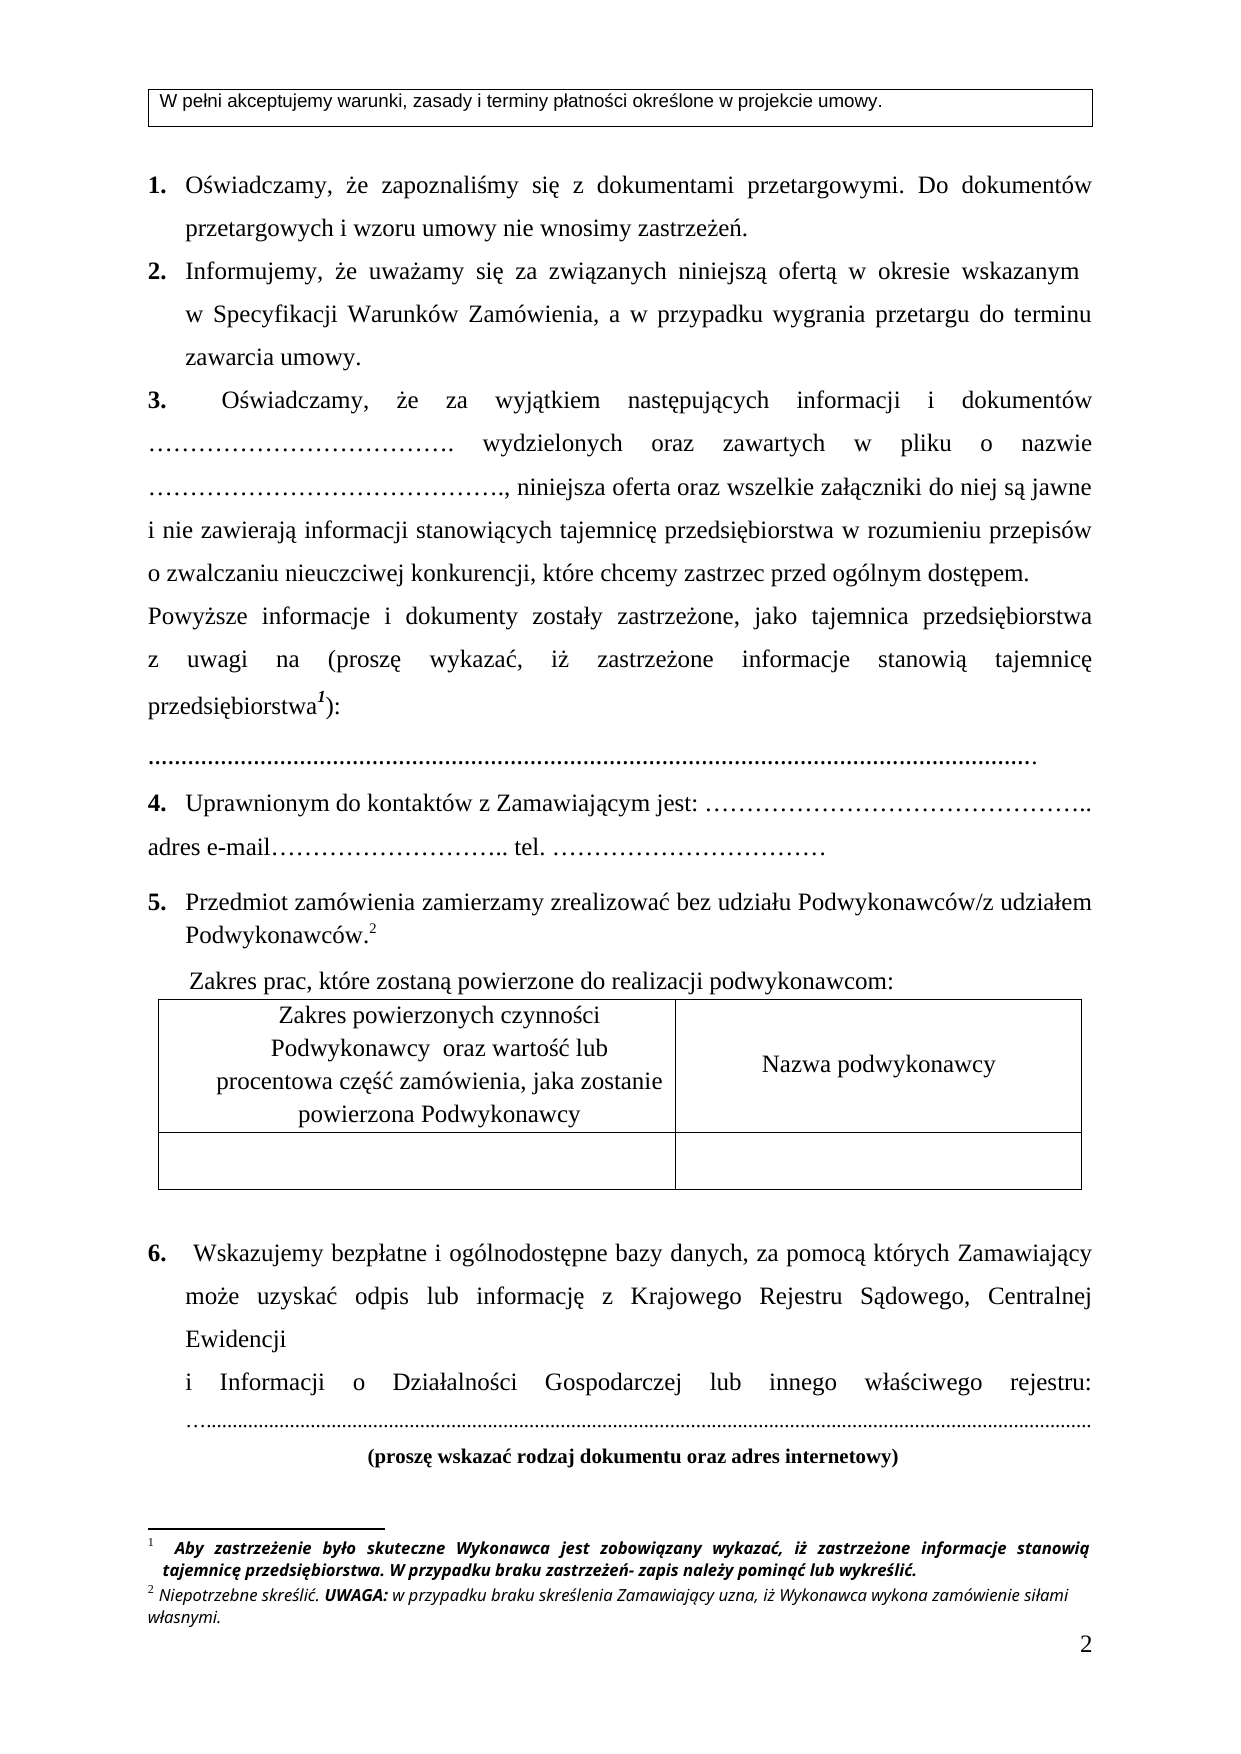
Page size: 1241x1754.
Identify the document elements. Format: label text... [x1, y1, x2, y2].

table_header Zakres powierzonych czynności Podwykonawcy oraz wartość lub procentowa część zamówienia, jaka zostanie powierzona Podwykonawcy [159, 1000, 675, 1132]
text adres e-mail……………………….. tel. …………………………… [148, 832, 1093, 860]
list Informujemy, że uważamy się za związanych niniejszą ofertą w okresie wskazanym w Specyfikacji Warunków Zamówienia, a w przypadku wygrania przetargu do terminu zawarcia umowy. [148, 256, 1093, 371]
list Uprawnionym do kontaktów z Zamawiającym jest: ……………………………………….. [148, 788, 1093, 817]
text ……………………………………………………………………………………………………………………... [148, 737, 1093, 772]
table_header Nazwa podwykonawcy [676, 1000, 1081, 1132]
table_cell [159, 1133, 675, 1189]
text Powyższe informacje i dokumenty zostały zastrzeżone, jako tajemnica przedsiębiorstwa z uwagi na (proszę wykazać, iż zastrzeżone informacje stanowią tajemnicę przedsiębiorstwa): [148, 601, 1093, 721]
text Zakres prac, które zostaną powierzone do realizacji podwykonawcom: [189, 966, 1093, 994]
table_cell [676, 1133, 1081, 1189]
list Oświadczamy, że zapoznaliśmy się z dokumentami przetargowymi. Do dokumentów przetargowych i wzoru umowy nie wnosimy zastrzeżeń. [148, 170, 1093, 242]
list Wskazujemy bezpłatne i ogólnodostępne bazy danych, za pomocą których Zamawiający może uzyskać odpis lub informację z Krajowego Rejestru Sądowego, Centralnej Ewidencji i Informacji o Działalności Gospodarczej lub innego właściwego rejestru: ….......................................................................................................................................................................... [148, 1238, 1093, 1432]
list Przedmiot zamówienia zamierzamy zrealizować bez udziału Podwykonawców/z udziałem Podwykonawców. [148, 887, 1093, 949]
list Oświadczamy, że za wyjątkiem następujących informacji i dokumentów ………………………………. wydzielonych oraz zawartych w pliku o nazwie ……………………………………., niniejsza oferta oraz wszelkie załączniki do niej są jawne i nie zawierają informacji stanowiących tajemnicę przedsiębiorstwa w rozumieniu przepisów o zwalczaniu nieuczciwej konkurencji, które chcemy zastrzec przed ogólnym dostępem. [148, 385, 1093, 587]
text (proszę wskazać rodzaj dokumentu oraz adres internetowy) [185, 1444, 1093, 1468]
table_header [149, 90, 1092, 126]
